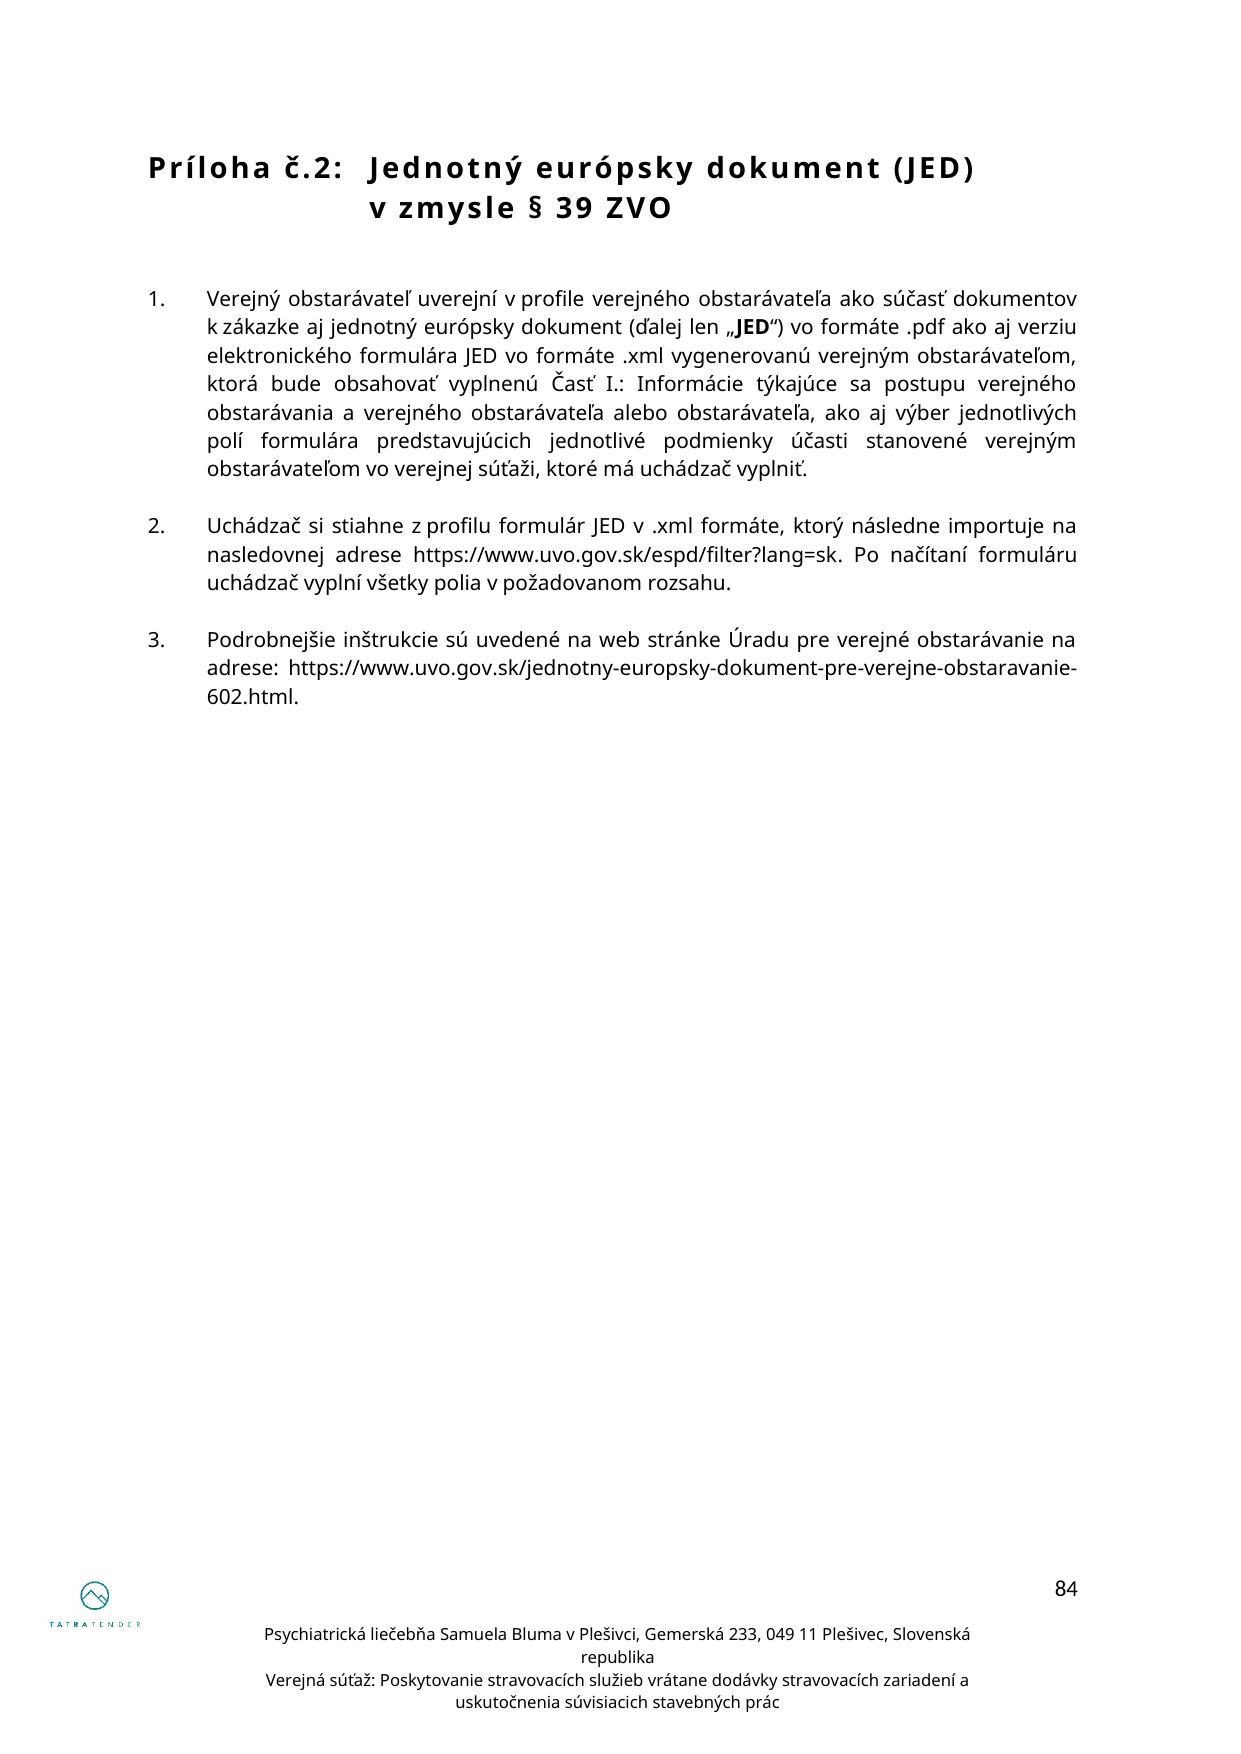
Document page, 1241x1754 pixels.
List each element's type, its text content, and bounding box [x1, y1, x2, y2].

picture [28, 1557, 161, 1651]
list Uchádzač si stiahne z profilu formulár JED v .xml formáte, ktorý následne importuje na nasledovnej adrese https://www.uvo.gov.sk/espd/filter?lang=sk. Po načítaní formuláru uchádzač vyplní všetky polia v požadovanom rozsahu. [148, 511, 1078, 597]
list Verejný obstarávateľ uverejní v profile verejného obstarávateľa ako súčasť dokumentov k zákazke aj jednotný európsky dokument (ďalej len „JED“) vo formáte .pdf ako aj verziu elektronického formulára JED vo formáte .xml vygenerovanú verejným obstarávateľom, ktorá bude obsahovať vyplnenú Časť I.: Informácie týkajúce sa postupu verejného obstarávania a verejného obstarávateľa alebo obstarávateľa, ako aj výber jednotlivých polí formulára predstavujúcich jednotlivé podmienky účasti stanovené verejným obstarávateľom vo verejnej súťaži, ktoré má uchádzač vyplniť. [148, 284, 1078, 483]
text Príloha č.2: Jednotný európsky dokument (JED) v zmysle § 39 ZVO [148, 148, 1078, 227]
list Podrobnejšie inštrukcie sú uvedené na web stránke Úradu pre verejné obstarávanie na adrese: https://www.uvo.gov.sk/jednotny-europsky-dokument-pre-verejne-obstaravanie-602.html. [148, 625, 1078, 710]
